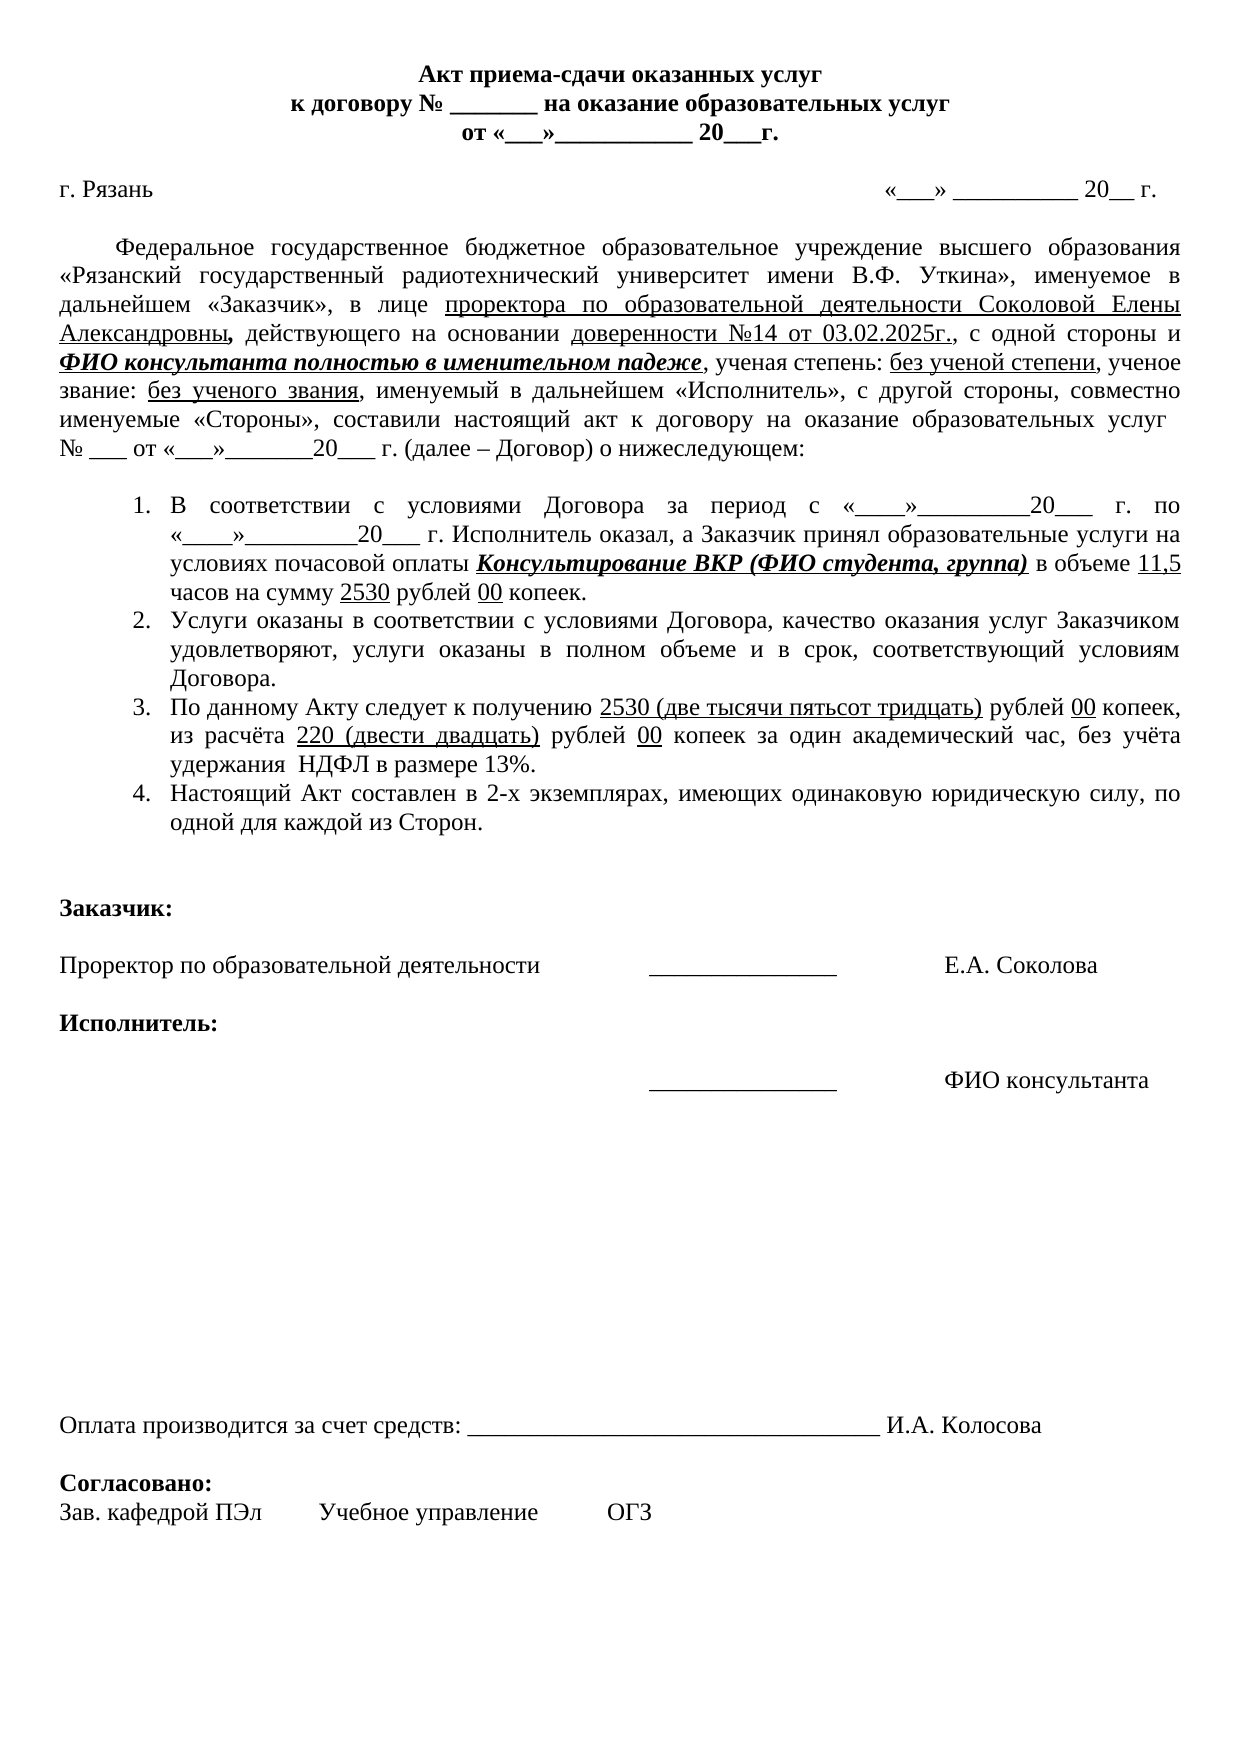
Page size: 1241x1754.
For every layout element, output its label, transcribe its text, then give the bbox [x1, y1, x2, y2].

text Проректор по образовательной деятельности _______________ Е.А. Соколова [59, 950, 1181, 979]
text Заказчик: [59, 893, 1181, 922]
text к договору № _______ на оказание образовательных услуг [59, 88, 1181, 117]
text Согласовано: [59, 1468, 859, 1497]
list Услуги оказаны в соответствии с условиями Договора, качество оказания услуг Заказчиком удовлетворяют, услуги оказаны в полном объеме и в срок, соответствующий условиям Договора. [132, 605, 1181, 692]
text г. Рязань «___» __________ 20__ г. [59, 174, 1181, 203]
list В соответствии с условиями Договора за период с «____»_________20___ г. по «____»_________20___ г. Исполнитель оказал, а Заказчик принял образовательные услуги на условиях почасовой оплаты Консультирование ВКР (ФИО студента, группа) в объеме 11,5 часов на сумму 2530 рублей 00 копеек. [132, 490, 1181, 605]
text _______________ ФИО консультанта [59, 1065, 1181, 1094]
text Оплата производится за счет средств: _________________________________ И.А. Колосова [59, 1410, 1181, 1439]
text Акт приема-сдачи оказанных услуг [59, 59, 1181, 88]
text Зав. кафедрой ПЭл Учебное управление ОГЗ [59, 1497, 1181, 1525]
text от «___»___________ 20___г. [59, 117, 1181, 145]
list По данному Акту следует к получению 2530 (две тысячи пятьсот тридцать) рублей 00 копеек, из расчёта 220 (двести двадцать) рублей 00 копеек за один академический час, без учёта удержания НДФЛ в размере 13%. [132, 692, 1181, 778]
text Исполнитель: [59, 1008, 1181, 1037]
text Федеральное государственное бюджетное образовательное учреждение высшего образования «Рязанский государственный радиотехнический университет имени В.Ф. Уткина», именуемое в дальнейшем «Заказчик», в лице проректора по образовательной деятельности Соколовой Елены Александровны, действующего на основании доверенности №14 от 03.02.2025г., с одной стороны и ФИО консультанта полностью в именительном падеже, ученая степень: без ученой степени, ученое звание: без ученого звания, именуемый в дальнейшем «Исполнитель», с другой стороны, совместно именуемые «Стороны», составили настоящий акт к договору на оказание образовательных услуг № ___ от «___»_______20___ г. (далее – Договор) о нижеследующем: [59, 232, 1181, 462]
list Настоящий Акт составлен в 2-х экземплярах, имеющих одинаковую юридическую силу, по одной для каждой из Сторон. [132, 778, 1181, 835]
